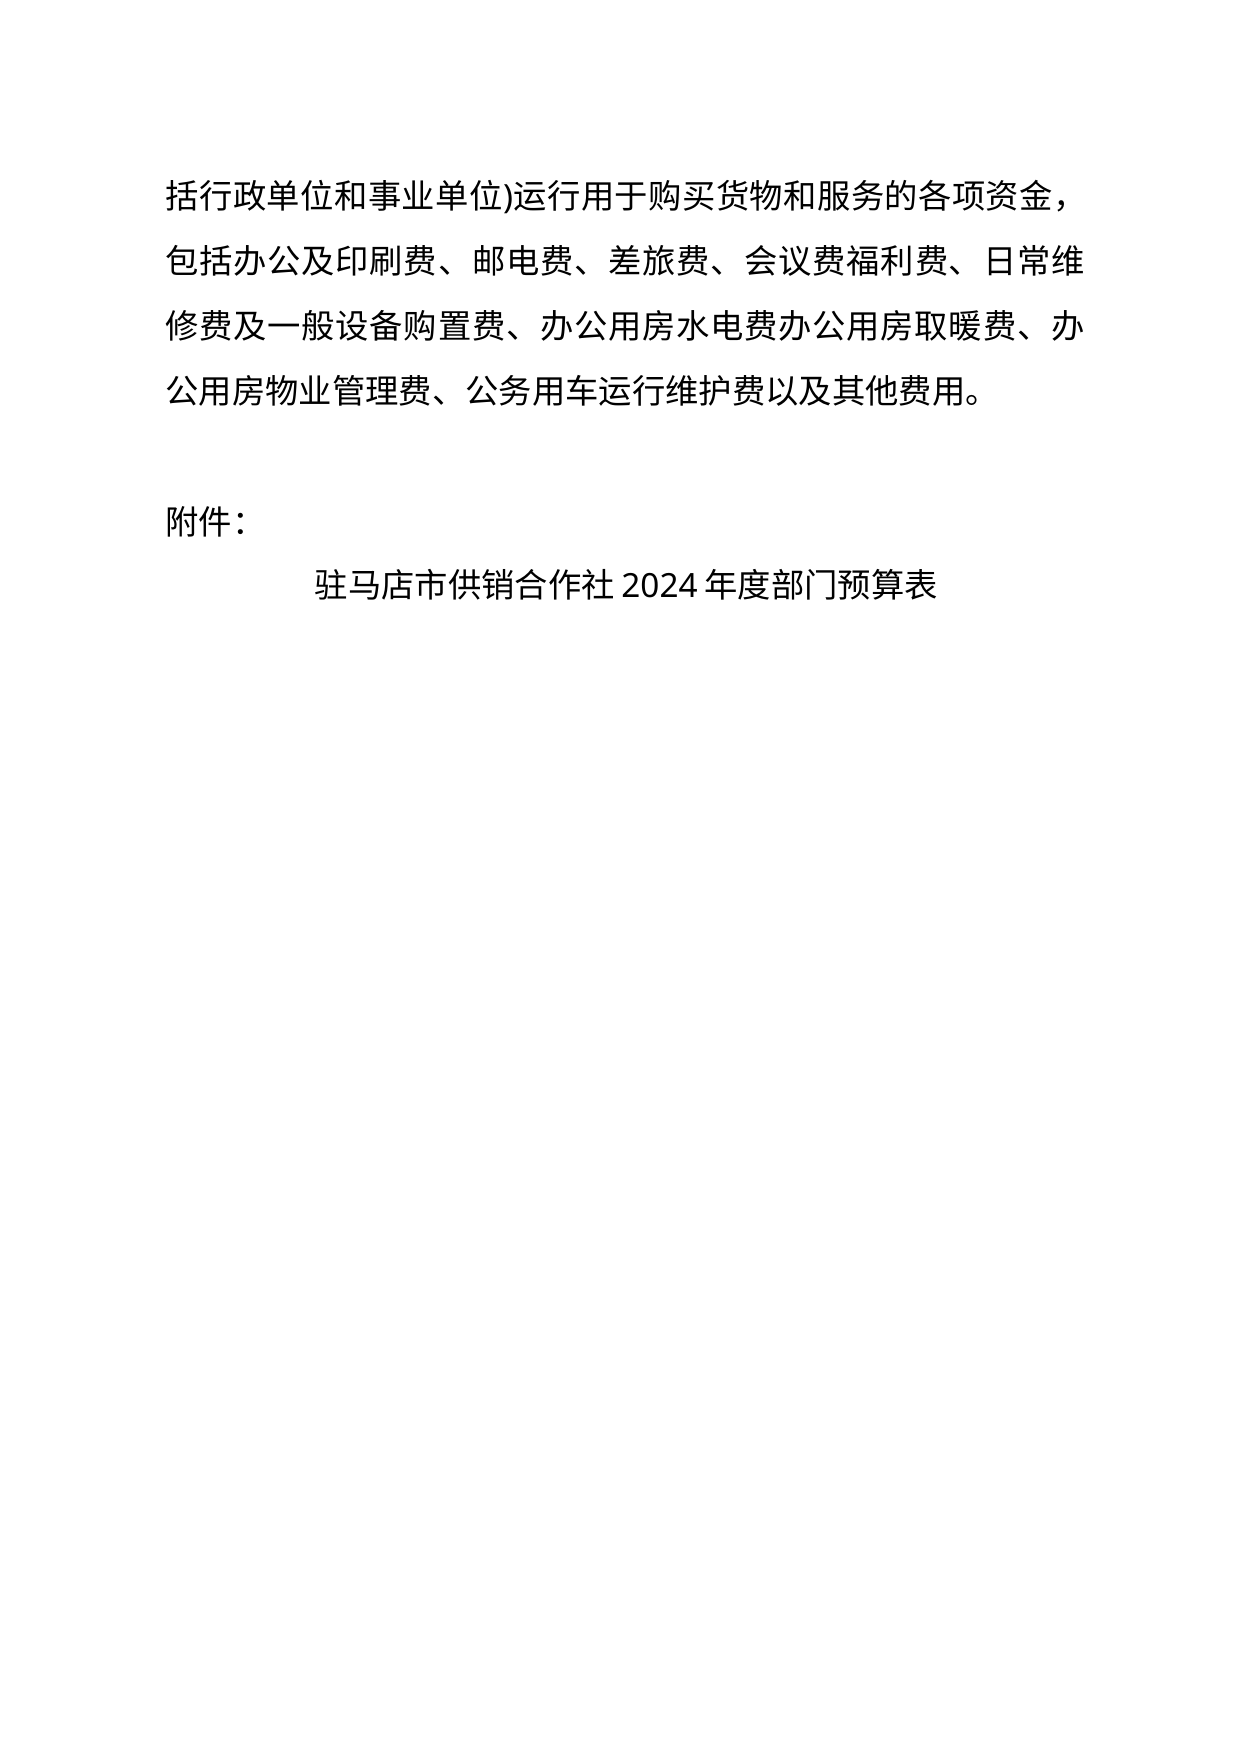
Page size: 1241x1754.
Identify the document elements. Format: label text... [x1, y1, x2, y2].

text 附件： [165, 484, 1087, 547]
text 驻马店市供销合作社2024年度部门预算表 [165, 547, 1087, 609]
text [165, 162, 1087, 422]
